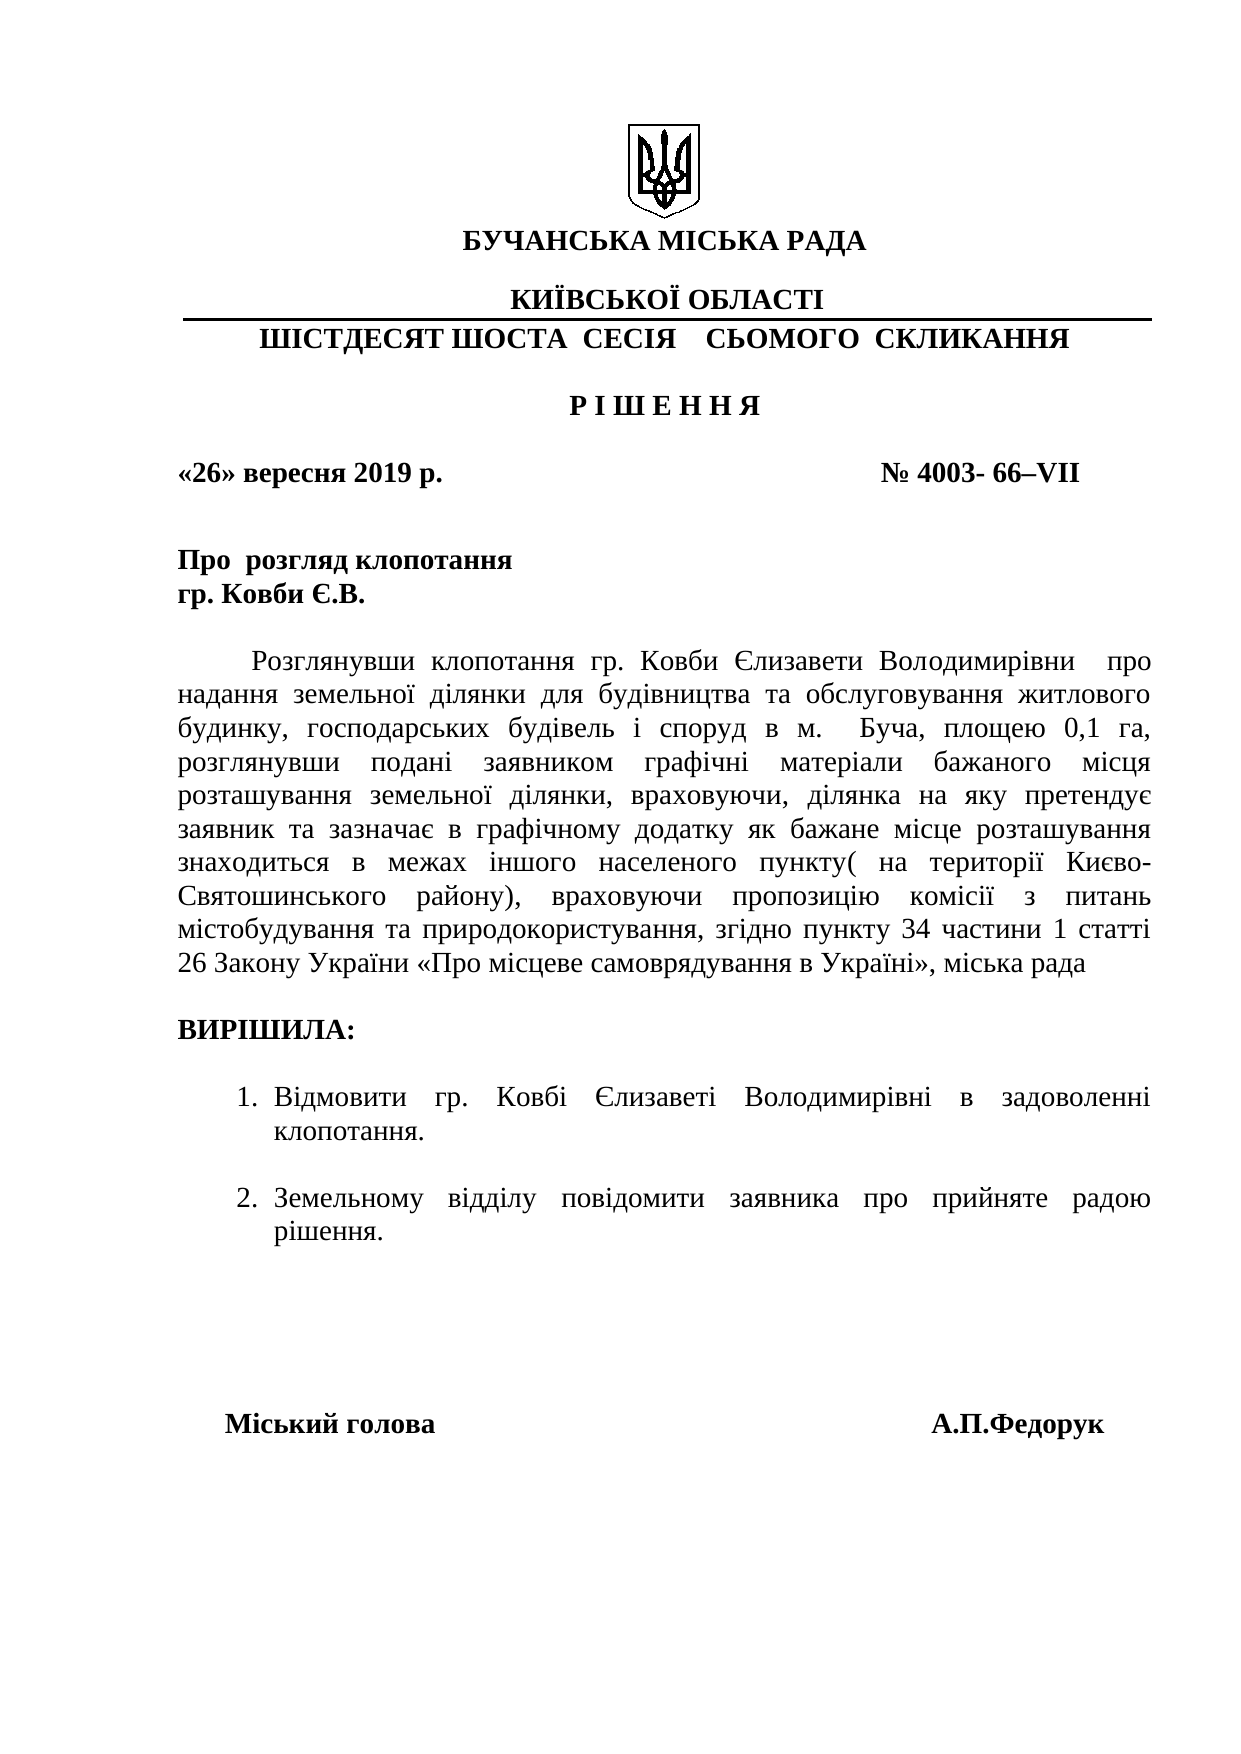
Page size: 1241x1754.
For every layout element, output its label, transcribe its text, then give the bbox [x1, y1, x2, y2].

list Відмовити гр. Ковбі Єлизаветі Володимирівні в задоволенні клопотання. [236, 1079, 1152, 1146]
text ВИРІШИЛА: [177, 1012, 1152, 1046]
text Розглянувши клопотання гр. Ковби Єлизавети Володимирівни про надання земельної ділянки для будівництва та обслуговування житлового будинку, господарських будівель і споруд в м. Буча, площею 0,1 га, розглянувши подані заявником графічні матеріали бажаного місця розташування земельної ділянки, враховуючи, ділянка на яку претендує заявник та зазначає в графічному додатку як бажане місце розташування знаходиться в межах іншого населеного пункту( на території Києво-Святошинського району), враховуючи пропозицію комісії з питань містобудування та природокористування, згідно пункту 34 частини 1 статті 26 Закону України «Про місцеве самоврядування в Україні», міська рада [177, 643, 1152, 978]
text БУЧАНСЬКА МІСЬКА РАДА [177, 223, 1152, 256]
list Земельному відділу повідомити заявника про прийняте радою рішення. [236, 1180, 1152, 1247]
text «26» вересня 2019 р. № 4003- 66–VІІ [177, 455, 1152, 489]
text Міський голова А.П.Федорук [177, 1406, 1152, 1439]
text Р І Ш Е Н Н Я [177, 388, 1152, 422]
text Про розгляд клопотання [177, 542, 1152, 576]
text КИЇВСЬКОЇ ОБЛАСТІ [183, 282, 1152, 318]
text гр. Ковби Є.В. [177, 576, 1152, 609]
text ШІСТДЕСЯТ ШОСТА СЕСІЯ СЬОМОГО СКЛИКАННЯ [177, 321, 1152, 354]
